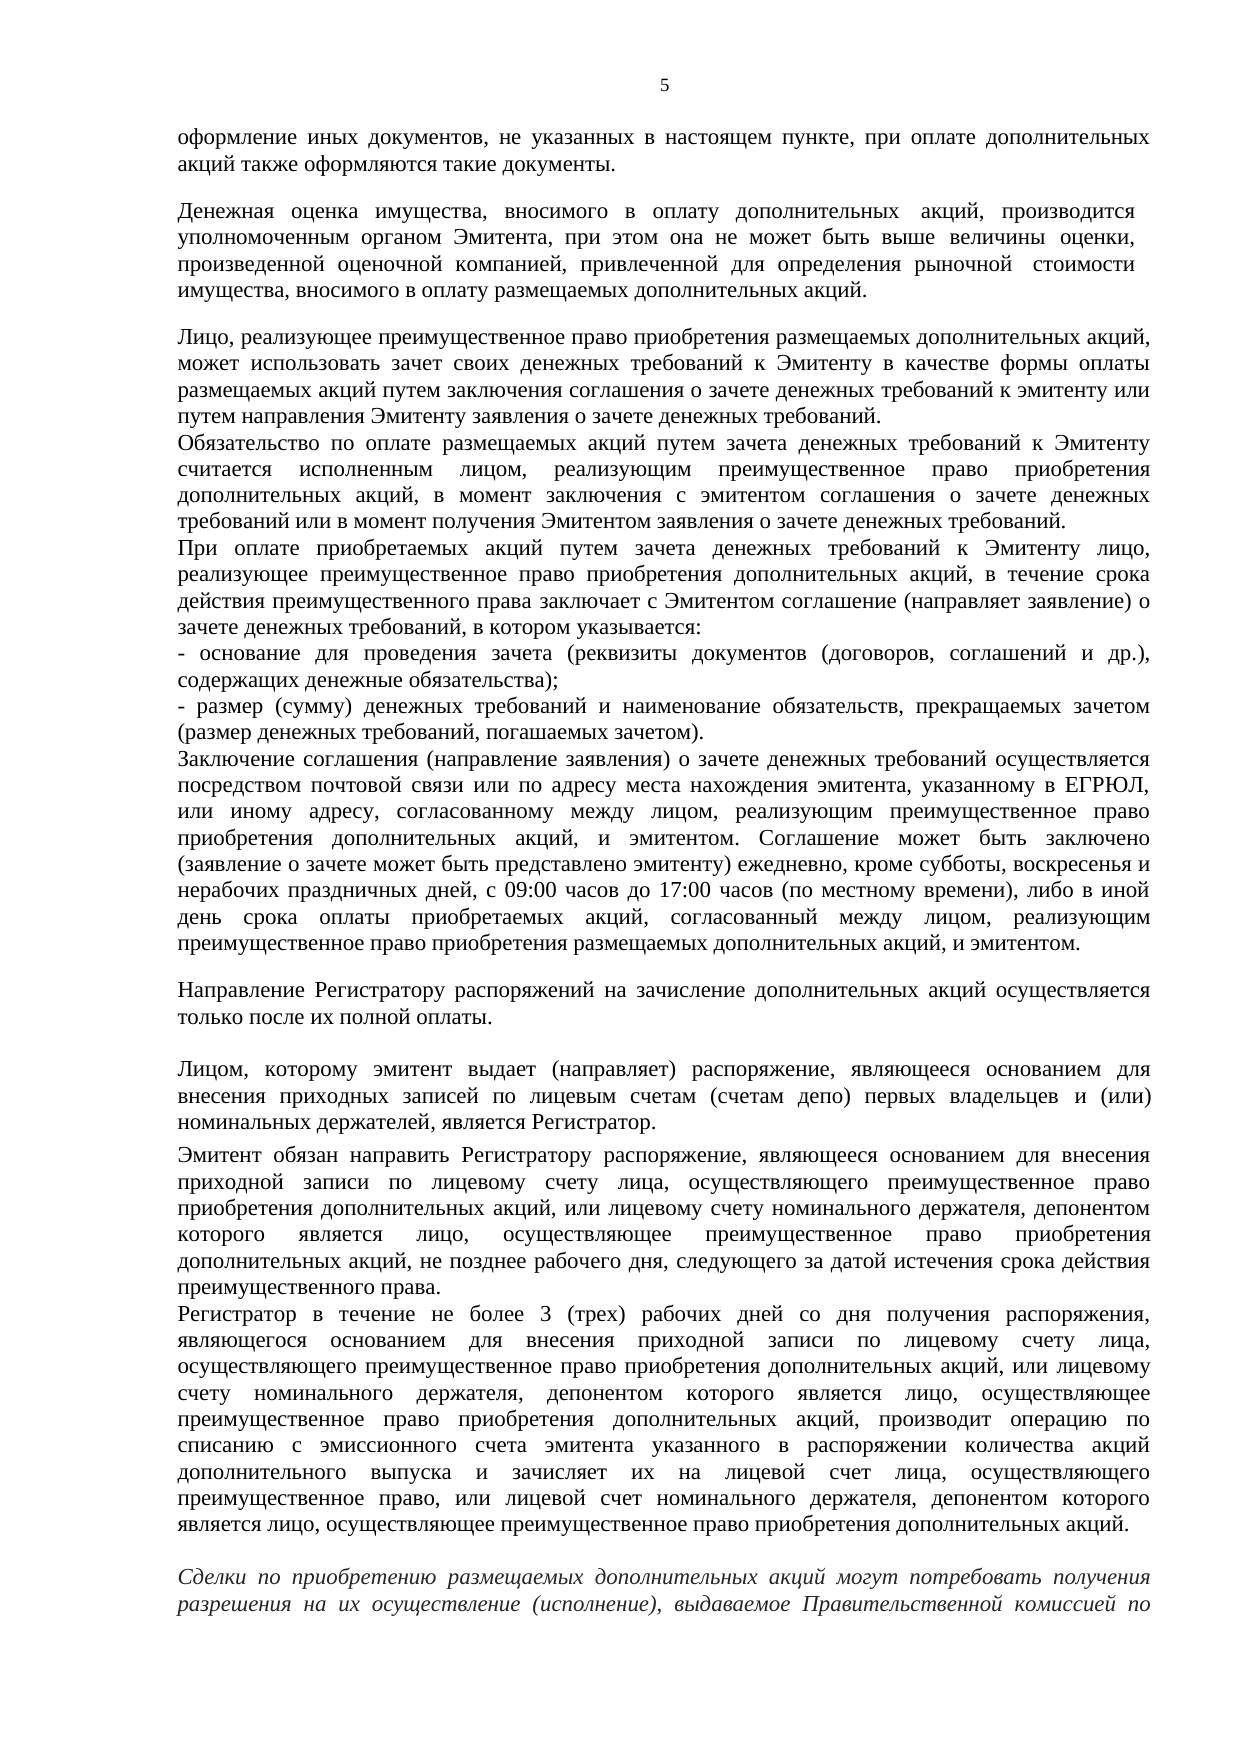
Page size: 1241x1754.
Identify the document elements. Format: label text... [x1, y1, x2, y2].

text Эмитент обязан направить Регистратору распоряжение, являющееся основанием для внесения приходной записи по лицевому счету лица, осуществляющего преимущественное право приобретения дополнительных акций, или лицевому счету номинального держателя, депонентом которого является лицо, осуществляющее преимущественное право приобретения дополнительных акций, не позднее рабочего дня, следующего за датой истечения срока действия преимущественного права. [177, 1141, 1152, 1299]
text Обязательство по оплате размещаемых акций путем зачета денежных требований к Эмитенту считается исполненным лицом, реализующим преимущественное право приобретения дополнительных акций, в момент заключения с эмитентом соглашения о зачете денежных требований или в момент получения Эмитентом заявления о зачете денежных требований. [177, 428, 1152, 534]
text - основание для проведения зачета (реквизиты документов (договоров, соглашений и др.), содержащих денежные обязательства); [177, 639, 1152, 692]
text Направление Регистратору распоряжений на зачисление дополнительных акций осуществляется только после их полной оплаты. [177, 976, 1152, 1029]
text Денежная оценка имущества, вносимого в оплату дополнительных акций, производится уполномоченным органом Эмитента, при этом она не может быть выше величины оценки, произведенной оценочной компанией, привлеченной для определения рыночной стоимости имущества, вносимого в оплату размещаемых дополнительных акций. [177, 197, 1135, 302]
text Лицо, реализующее преимущественное право приобретения размещаемых дополнительных акций, может использовать зачет своих денежных требований к Эмитенту в качестве формы оплаты размещаемых акций путем заключения соглашения о зачете денежных требований к эмитенту или путем направления Эмитенту заявления о зачете денежных требований. [177, 323, 1152, 428]
text Регистратор в течение не более 3 (трех) рабочих дней со дня получения распоряжения, являющегося основанием для внесения приходной записи по лицевому счету лица, осуществляющего преимущественное право приобретения дополнительных акций, или лицевому счету номинального держателя, депонентом которого является лицо, осуществляющее преимущественное право приобретения дополнительных акций, производит операцию по списанию с эмиссионного счета эмитента указанного в распоряжении количества акций дополнительного выпуска и зачисляет их на лицевой счет лица, осуществляющего преимущественное право, или лицевой счет номинального держателя, депонентом которого является лицо, осуществляющее преимущественное право приобретения дополнительных акций. [177, 1299, 1152, 1537]
text Лицом, которому эмитент выдает (направляет) распоряжение, являющееся основанием для внесения приходных записей по лицевым счетам (счетам депо) первых владельцев и (или) номинальных держателей, является Регистратор. [177, 1056, 1152, 1134]
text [177, 123, 1152, 176]
text - размер (сумму) денежных требований и наименование обязательств, прекращаемых зачетом (размер денежных требований, погашаемых зачетом). [177, 692, 1152, 745]
text При оплате приобретаемых акций путем зачета денежных требований к Эмитенту лицо, реализующее преимущественное право приобретения дополнительных акций, в течение срока действия преимущественного права заключает с Эмитентом соглашение (направляет заявление) о зачете денежных требований, в котором указывается: [177, 534, 1152, 639]
text Заключение соглашения (направление заявления) о зачете денежных требований осуществляется посредством почтовой связи или по адресу места нахождения эмитента, указанному в ЕГРЮЛ, или иному адресу, согласованному между лицом, реализующим преимущественное право приобретения дополнительных акций, и эмитентом. Соглашение может быть заключено (заявление о зачете может быть представлено эмитенту) ежедневно, кроме субботы, воскресенья и нерабочих праздничных дней, с 09:00 часов до 17:00 часов (по местному времени), либо в иной день срока оплаты приобретаемых акций, согласованный между лицом, реализующим преимущественное право приобретения размещаемых дополнительных акций, и эмитентом. [177, 745, 1152, 956]
